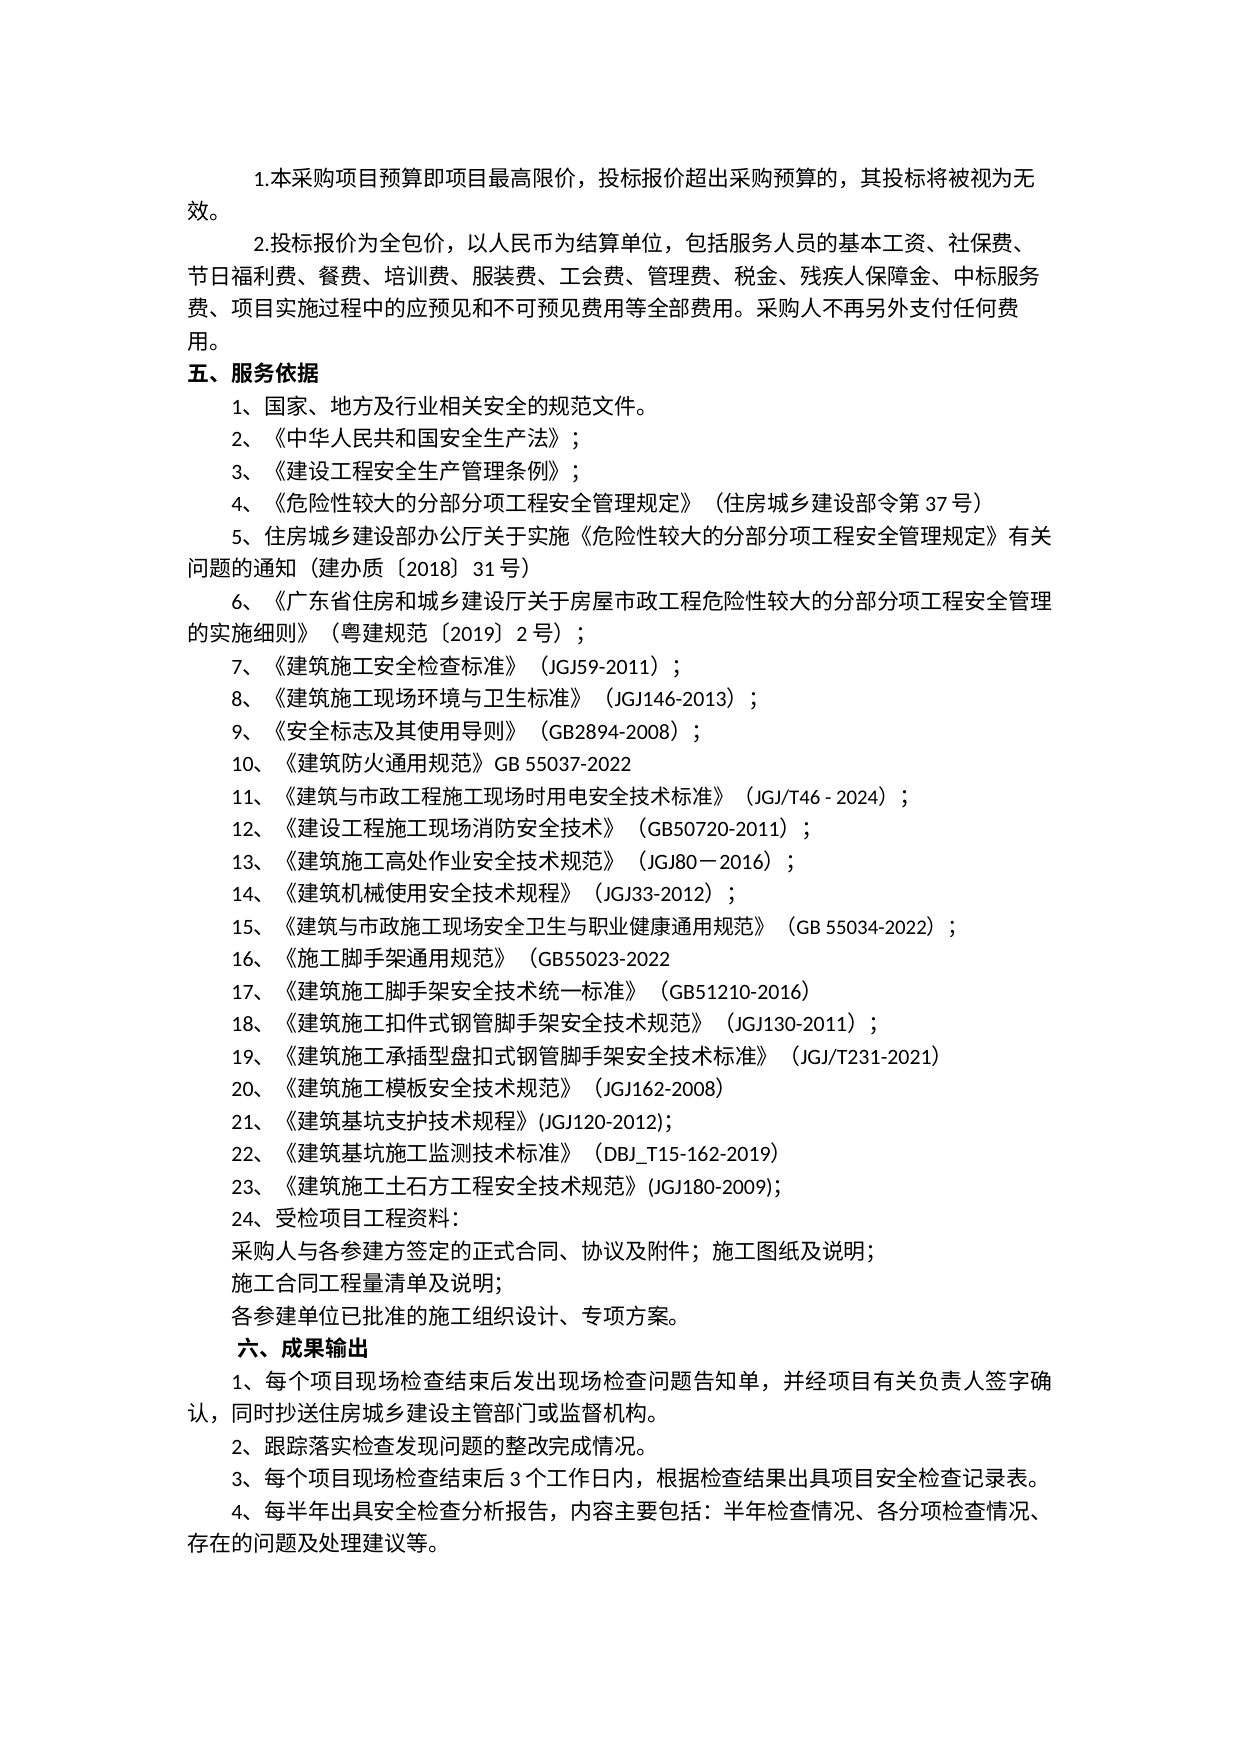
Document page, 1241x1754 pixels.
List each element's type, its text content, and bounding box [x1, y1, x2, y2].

text 1、每个项目现场检查结束后发出现场检查问题告知单，并经项目有关负责人签字确认，同时抄送住房城乡建设主管部门或监督机构。 [187, 1364, 1053, 1429]
text 4、每半年出具安全检查分析报告，内容主要包括：半年检查情况、各分项检查情况、存在的问题及处理建议等。 [187, 1494, 1053, 1559]
text 2、《中华人民共和国安全生产法》； [187, 422, 1053, 454]
text 3、每个项目现场检查结束后3个工作日内，根据检查结果出具项目安全检查记录表。 [187, 1462, 1053, 1494]
text 5、住房城乡建设部办公厅关于实施《危险性较大的分部分项工程安全管理规定》有关问题的通知（建办质〔2018〕31号） [187, 519, 1053, 584]
text 10、《建筑防火通用规范》GB 55037-2022 [187, 747, 1053, 779]
text 各参建单位已批准的施工组织设计、专项方案。 [187, 1299, 1053, 1332]
text 16、《施工脚手架通用规范》（GB55023-2022 [187, 942, 1053, 974]
text 7、《建筑施工安全检查标准》（JGJ59-2011）； [187, 649, 1053, 682]
text 11、《建筑与市政工程施工现场时用电安全技术标准》（JGJ/T46 - 2024）； [187, 779, 1053, 812]
text 2.投标报价为全包价，以人民币为结算单位，包括服务人员的基本工资、社保费、节日福利费、餐费、培训费、服装费、工会费、管理费、税金、残疾人保障金、中标服务费、项目实施过程中的应预见和不可预见费用等全部费用。采购人不再另外支付任何费用。 [187, 227, 1053, 357]
text 23、《建筑施工土石方工程安全技术规范》(JGJ180-2009)； [187, 1169, 1053, 1202]
text 施工合同工程量清单及说明； [187, 1267, 1053, 1299]
text 2、跟踪落实检查发现问题的整改完成情况。 [187, 1429, 1053, 1462]
text 8、《建筑施工现场环境与卫生标准》（JGJ146-2013）； [187, 682, 1053, 714]
text 12、《建设工程施工现场消防安全技术》（GB50720-2011）； [187, 812, 1053, 844]
text 18、《建筑施工扣件式钢管脚手架安全技术规范》（JGJ130-2011）； [187, 1007, 1053, 1039]
text 6、《广东省住房和城乡建设厅关于房屋市政工程危险性较大的分部分项工程安全管理的实施细则》（粤建规范〔2019〕2号）； [187, 584, 1053, 649]
text 9、《安全标志及其使用导则》（GB2894-2008）； [187, 714, 1053, 747]
text 20、《建筑施工模板安全技术规范》（JGJ162-2008） [187, 1072, 1053, 1104]
text 14、《建筑机械使用安全技术规程》（JGJ33-2012）； [187, 877, 1053, 909]
text 15、《建筑与市政施工现场安全卫生与职业健康通用规范》（GB 55034-2022）； [187, 909, 1053, 942]
text 3、《建设工程安全生产管理条例》； [187, 454, 1053, 487]
text 4、《危险性较大的分部分项工程安全管理规定》（住房城乡建设部令第37号） [187, 487, 1053, 519]
text 19、《建筑施工承插型盘扣式钢管脚手架安全技术标准》（JGJ/T231-2021） [187, 1039, 1053, 1072]
text 24、受检项目工程资料： [187, 1202, 1053, 1234]
text 13、《建筑施工高处作业安全技术规范》（JGJ80－2016）； [187, 844, 1053, 877]
text 22、《建筑基坑施工监测技术标准》（DBJ_T15-162-2019） [187, 1137, 1053, 1169]
text 五、服务依据 [187, 357, 1053, 389]
text 17、《建筑施工脚手架安全技术统一标准》（GB51210-2016） [187, 974, 1053, 1007]
text 21、《建筑基坑支护技术规程》(JGJ120-2012)； [187, 1104, 1053, 1137]
text 采购人与各参建方签定的正式合同、协议及附件；施工图纸及说明； [187, 1234, 1053, 1267]
text 六、成果输出 [187, 1332, 1053, 1364]
text 1、国家、地方及行业相关安全的规范文件。 [187, 389, 1053, 422]
text 1.本采购项目预算即项目最高限价，投标报价超出采购预算的，其投标将被视为无效。 [187, 162, 1053, 227]
